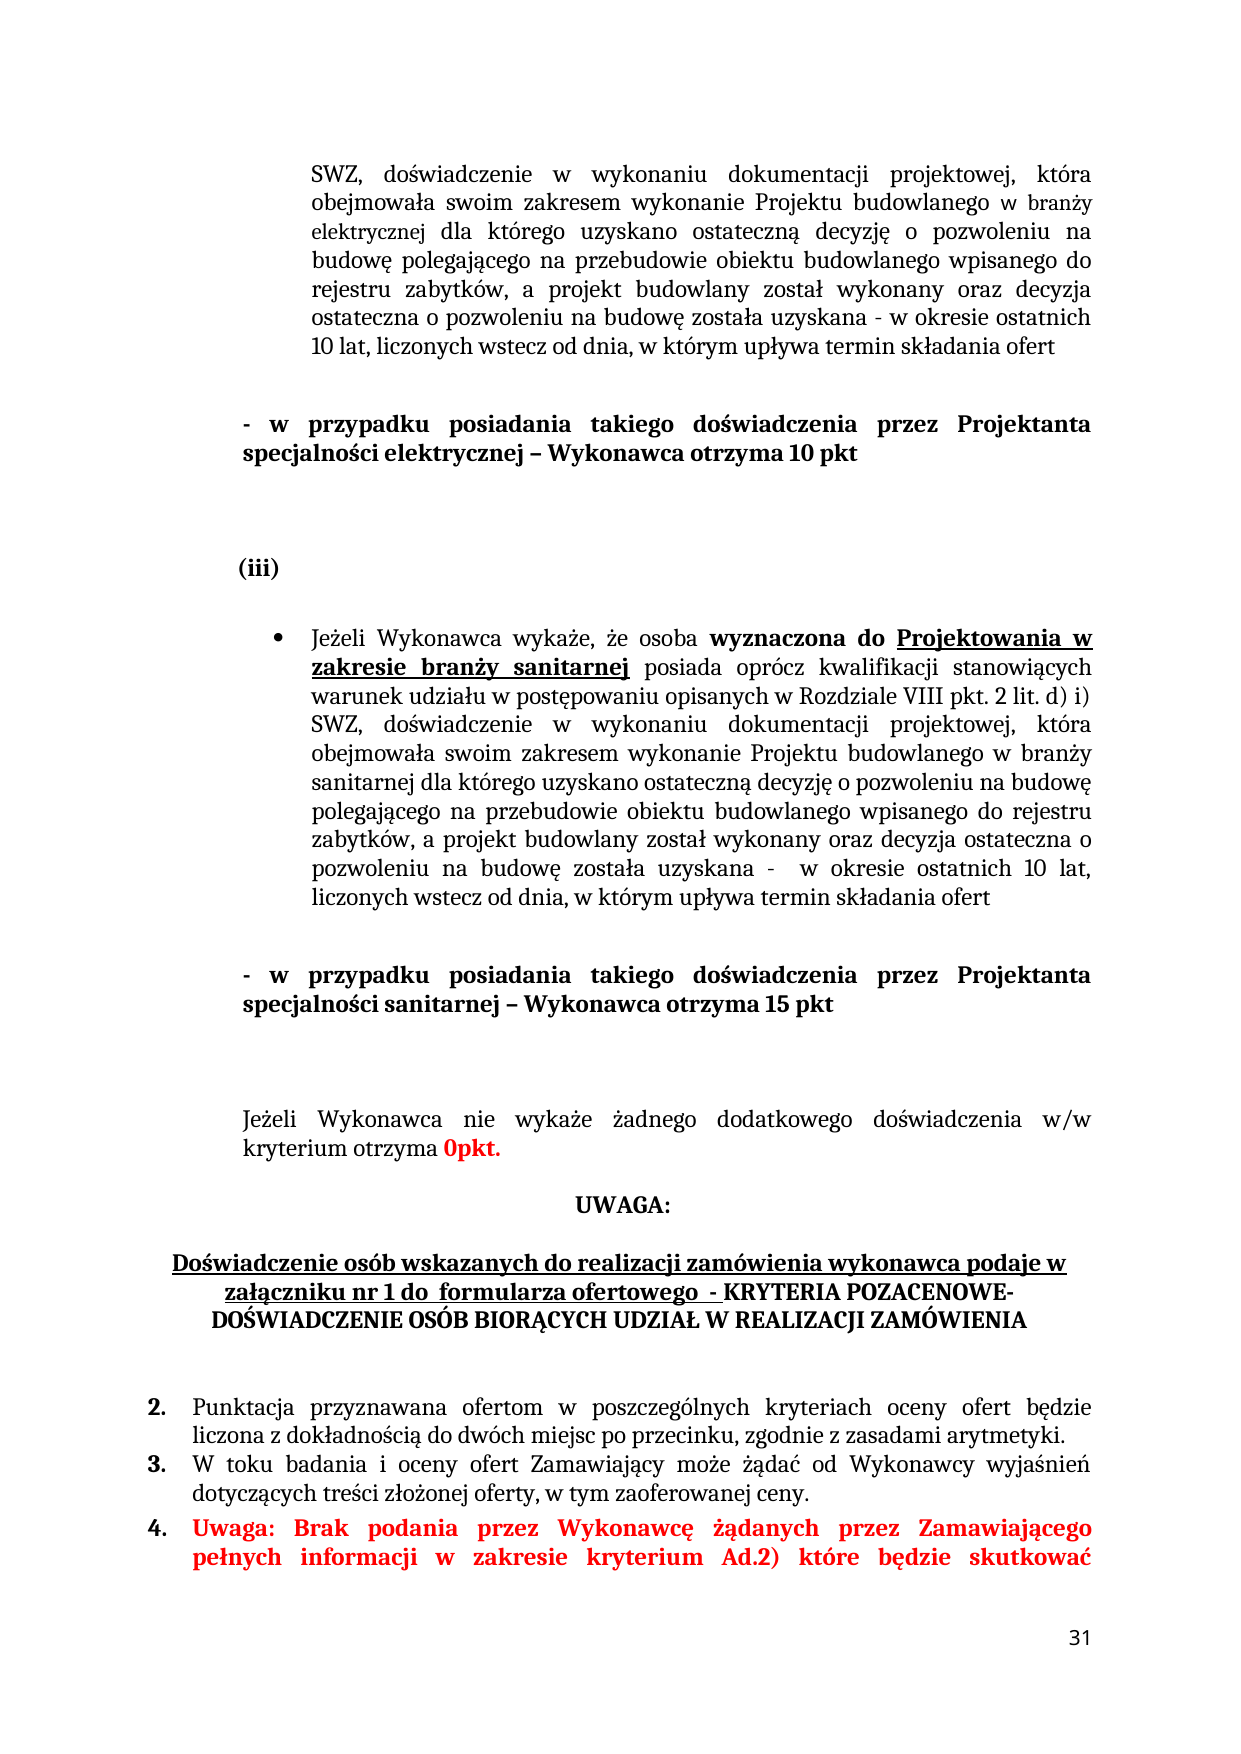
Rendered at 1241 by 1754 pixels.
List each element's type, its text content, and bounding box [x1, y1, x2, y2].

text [148, 1514, 1092, 1571]
text - w przypadku posiadania takiego doświadczenia przez Projektanta specjalności elektrycznej – Wykonawca otrzyma 10 pkt [237, 410, 1092, 468]
text UWAGA: [148, 1191, 1092, 1220]
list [274, 159, 1092, 361]
text - w przypadku posiadania takiego doświadczenia przez Projektanta specjalności sanitarnej – Wykonawca otrzyma 15 pkt [237, 961, 1092, 1019]
text (iii) [231, 554, 1090, 583]
text 2. Punktacja przyznawana ofertom w poszczególnych kryteriach oceny ofert będzie liczona z dokładnością do dwóch miejsc po przecinku, zgodnie z zasadami arytmetyki. [148, 1392, 1092, 1450]
text Doświadczenie osób wskazanych do realizacji zamówienia wykonawca podaje w załączniku nr 1 do formularza ofertowego - KRYTERIA POZACENOWE- DOŚWIADCZENIE OSÓB BIORĄCYCH UDZIAŁ W REALIZACJI ZAMÓWIENIA [146, 1249, 1092, 1335]
text Jeżeli Wykonawca nie wykaże żadnego dodatkowego doświadczenia w/w kryterium otrzyma 0pkt. [243, 1105, 1092, 1162]
text 3. W toku badania i oceny ofert Zamawiający może żądać od Wykonawcy wyjaśnień dotyczących treści złożonej oferty, w tym zaoferowanej ceny. [148, 1450, 1092, 1507]
list Jeżeli Wykonawca wykaże, że osoba wyznaczona do Projektowania w zakresie branży sanitarnej posiada oprócz kwalifikacji stanowiących warunek udziału w postępowaniu opisanych w Rozdziale VIII pkt. 2 lit. d) i) SWZ, doświadczenie w wykonaniu dokumentacji projektowej, która obejmowała swoim zakresem wykonanie Projektu budowlanego w branży sanitarnej dla którego uzyskano ostateczną decyzję o pozwoleniu na budowę polegającego na przebudowie obiektu budowlanego wpisanego do rejestru zabytków, a projekt budowlany został wykonany oraz decyzja ostateczna o pozwoleniu na budowę została uzyskana - w okresie ostatnich 10 lat, liczonych wstecz od dnia, w którym upływa termin składania ofert [274, 624, 1092, 912]
